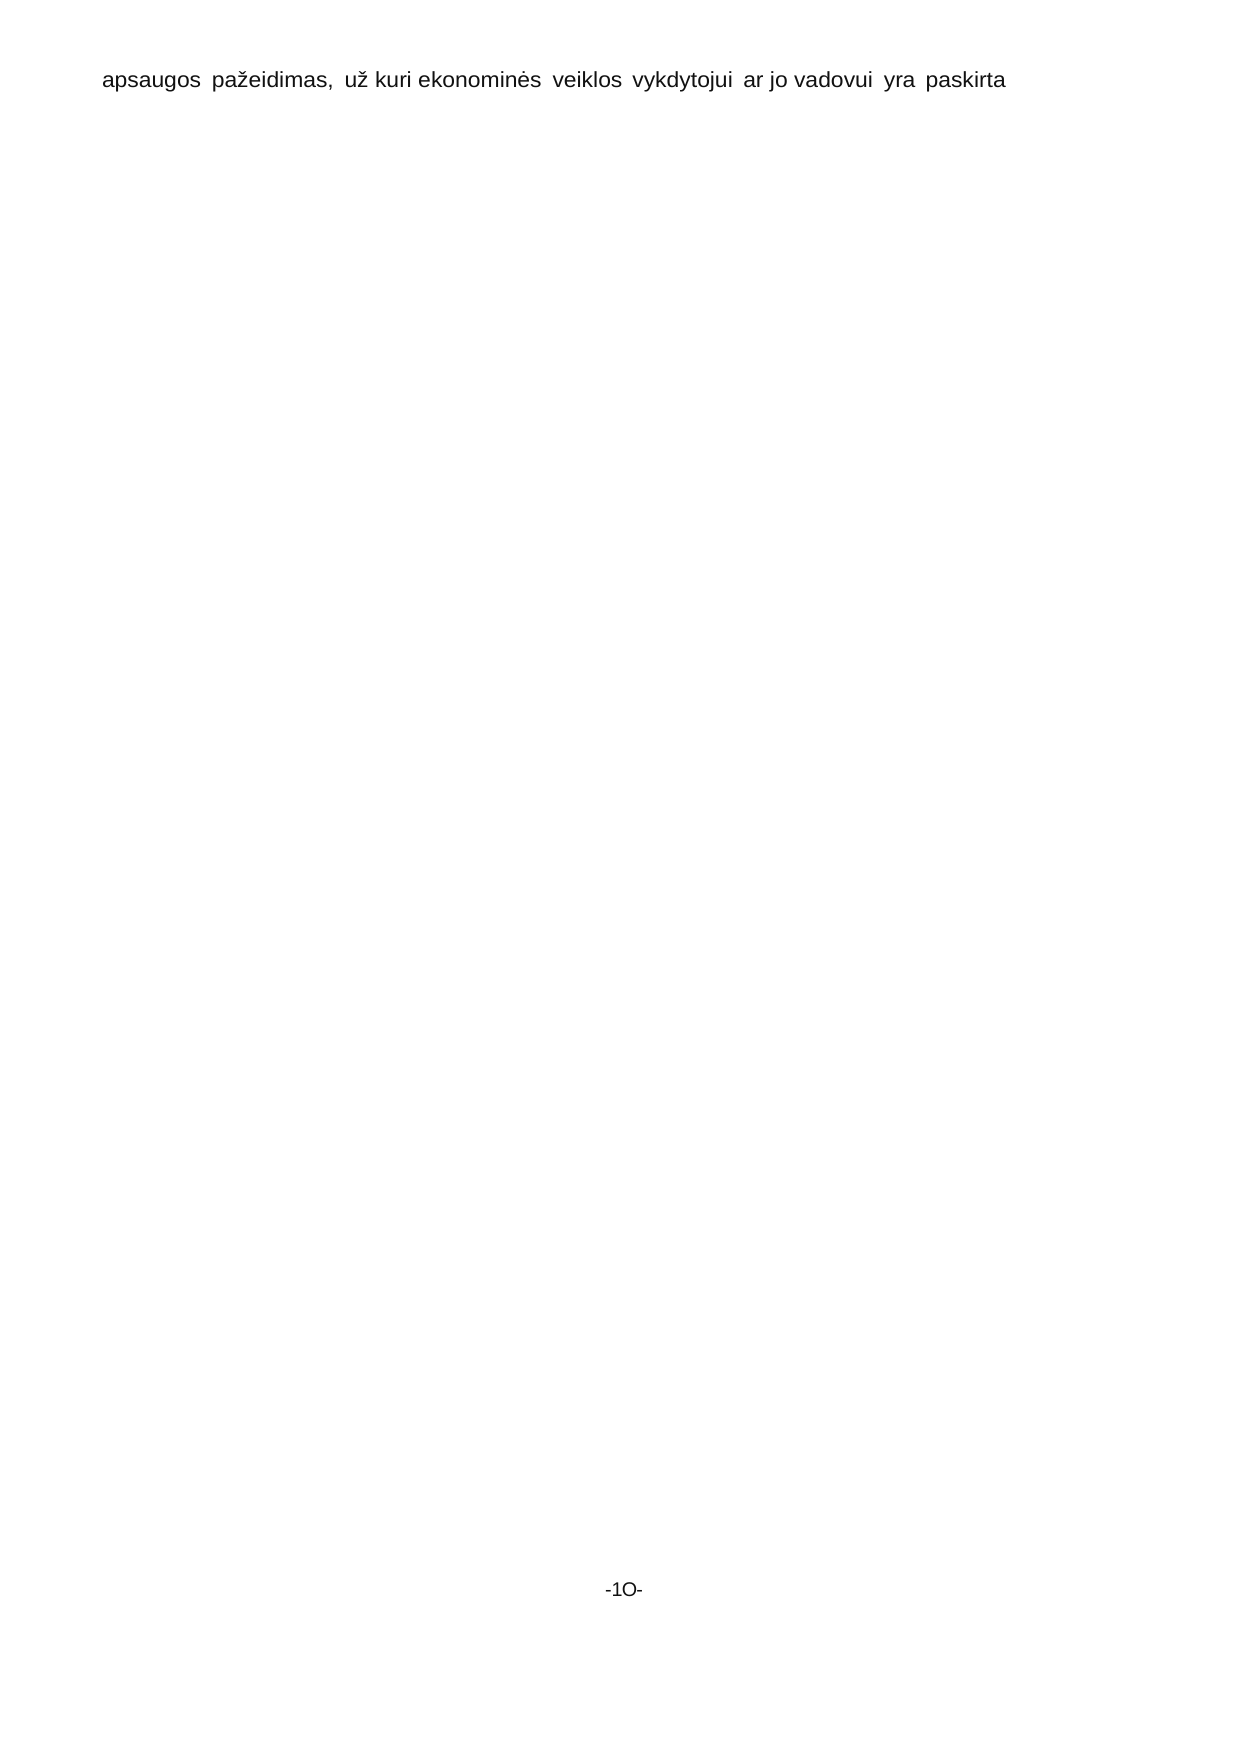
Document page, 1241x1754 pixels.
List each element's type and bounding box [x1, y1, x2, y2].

list [102, 67, 1116, 92]
